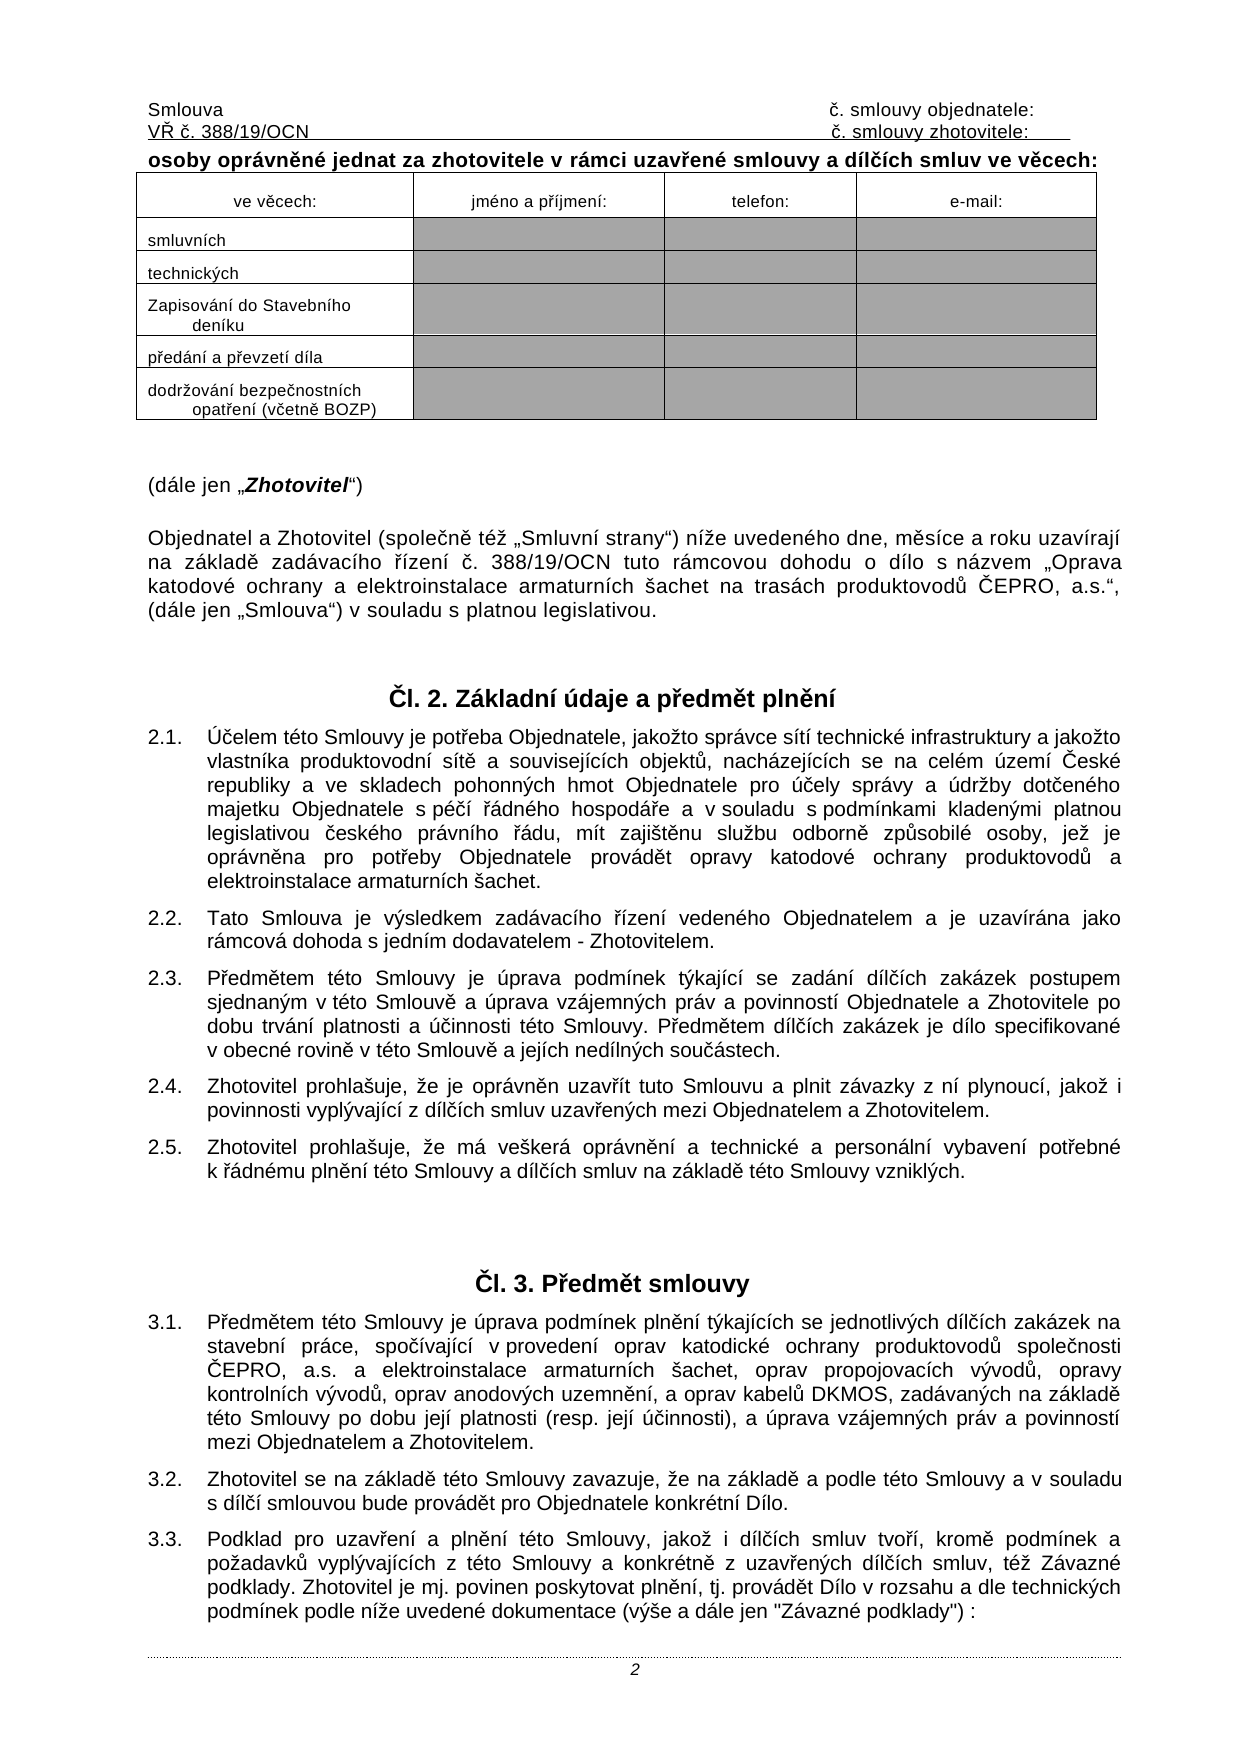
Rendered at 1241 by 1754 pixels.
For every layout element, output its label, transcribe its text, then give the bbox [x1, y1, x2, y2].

table_cell technických [137, 251, 413, 283]
table_cell [665, 368, 856, 419]
table_cell dodržování bezpečnostních opatření (včetně BOZP) [137, 368, 413, 419]
table_cell [414, 251, 664, 283]
text Podklad pro uzavření a plnění této Smlouvy, jakož i dílčích smluv tvoří, kromě podmínek a požadavků vyplývajících z této Smlouvy a konkrétně z uzavřených dílčích smluv, též Závazné podklady. Zhotovitel je mj. povinen poskytovat plnění, tj. provádět Dílo v rozsahu a dle technických podmínek podle níže uvedené dokumentace (výše a dále jen "Závazné podklady") : [148, 1527, 1122, 1623]
table_header telefon: [665, 173, 856, 217]
table_cell [857, 336, 1096, 367]
text Předmětem této Smlouvy je úprava podmínek týkající se zadání dílčích zakázek postupem sjednaným v této Smlouvě a úprava vzájemných práv a povinností Objednatele a Zhotovitele po dobu trvání platnosti a účinnosti této Smlouvy. Předmětem dílčích zakázek je dílo specifikované v obecné rovině v této Smlouvě a jejích nedílných součástech. [148, 966, 1122, 1062]
table_cell [665, 218, 856, 250]
table_cell [665, 251, 856, 283]
table_cell [414, 368, 664, 419]
text Tato Smlouva je výsledkem zadávacího řízení vedeného Objednatelem a je uzavírána jako rámcová dohoda s jedním dodavatelem - Zhotovitelem. [148, 905, 1122, 953]
table_cell [414, 336, 664, 367]
table_header e-mail: [857, 173, 1096, 217]
text Zhotovitel prohlašuje, že má veškerá oprávnění a technické a personální vybavení potřebné k řádnému plnění této Smlouvy a dílčích smluv na základě této Smlouvy vzniklých. [148, 1134, 1122, 1182]
table_cell [665, 284, 856, 334]
text Účelem této Smlouvy je potřeba Objednatele, jakožto správce sítí technické infrastruktury a jakožto vlastníka produktovodní sítě a souvisejících objektů, nacházejících se na celém území České republiky a ve skladech pohonných hmot Objednatele pro účely správy a údržby dotčeného majetku Objednatele s péčí řádného hospodáře a v souladu s podmínkami kladenými platnou legislativou českého právního řádu, mít zajištěnu službu odborně způsobilé osoby, jež je oprávněna pro potřeby Objednatele provádět opravy katodové ochrany produktovodů a elektroinstalace armaturních šachet. [148, 725, 1122, 893]
table_cell předání a převzetí díla [137, 336, 413, 367]
list Základní údaje a předmět plnění [102, 684, 1122, 713]
table_cell [857, 368, 1096, 419]
text Objednatel a Zhotovitel (společně též „Smluvní strany“) níže uvedeného dne, měsíce a roku uzavírají na základě zadávacího řízení č. 388/19/OCN tuto rámcovou dohodu o dílo s názvem „Oprava katodové ochrany a elektroinstalace armaturních šachet na trasách produktovodů ČEPRO, a.s.“, (dále jen „Smlouva“) v souladu s platnou legislativou. [148, 526, 1122, 621]
text Zhotovitel prohlašuje, že je oprávněn uzavřít tuto Smlouvu a plnit závazky z ní plynoucí, jakož i povinnosti vyplývající z dílčích smluv uzavřených mezi Objednatelem a Zhotovitelem. [148, 1074, 1122, 1122]
table_cell [857, 218, 1096, 250]
text Předmětem této Smlouvy je úprava podmínek plnění týkajících se jednotlivých dílčích zakázek na stavební práce, spočívající v provedení oprav katodické ochrany produktovodů společnosti ČEPRO, a.s. a elektroinstalace armaturních šachet, oprav propojovacích vývodů, opravy kontrolních vývodů, oprav anodových uzemnění, a oprav kabelů DKMOS, zadávaných na základě této Smlouvy po dobu její platnosti (resp. její účinnosti), a úprava vzájemných práv a povinností mezi Objednatelem a Zhotovitelem. [148, 1310, 1122, 1454]
text osoby oprávněné jednat za zhotovitele v rámci uzavřené smlouvy a dílčích smluv ve věcech: [148, 148, 1122, 172]
table_header jméno a příjmení: [414, 173, 664, 217]
text Zhotovitel se na základě této Smlouvy zavazuje, že na základě a podle této Smlouvy a v souladu s dílčí smlouvou bude provádět pro Objednatele konkrétní Dílo. [148, 1466, 1122, 1514]
table_cell [414, 284, 664, 334]
table_cell Zapisování do Stavebního deníku [137, 284, 413, 334]
table_header ve věcech: [137, 173, 413, 217]
table_cell [857, 284, 1096, 334]
text Předmět smlouvy [102, 1269, 1122, 1298]
table_cell [414, 218, 664, 250]
table_cell [665, 336, 856, 367]
table_cell smluvních [137, 218, 413, 250]
text (dále jen „Zhotovitel“) [148, 473, 1122, 497]
table_cell [857, 251, 1096, 283]
